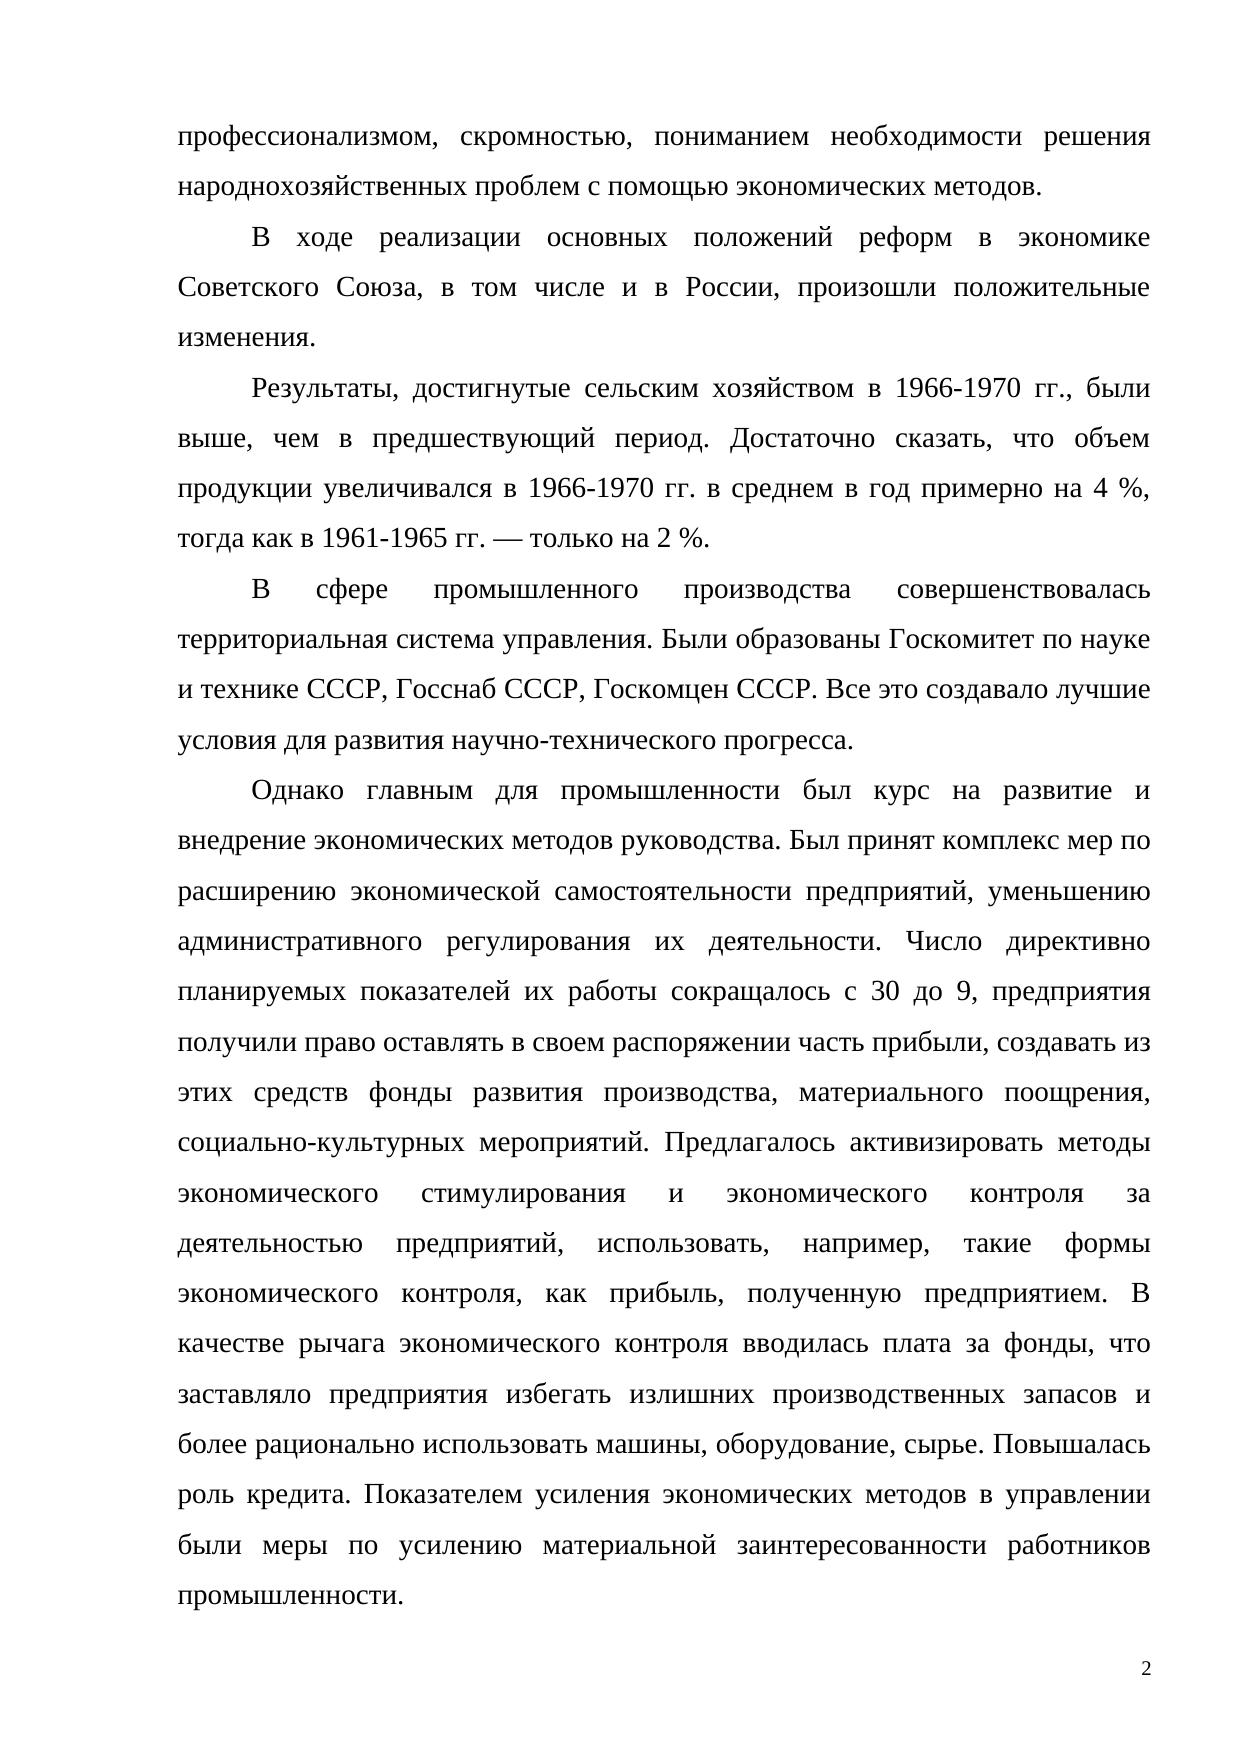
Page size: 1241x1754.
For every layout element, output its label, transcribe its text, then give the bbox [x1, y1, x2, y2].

text В сфере промышленного производства совершенствовалась территориальная система управления. Были образованы Госкомитет по науке и технике СССР, Госснаб СССР, Госкомцен СССР. Все это создавало лучшие условия для развития научно-технического прогресса. [177, 571, 1152, 755]
text Результаты, достигнутые сельским хозяйством в 1966-1970 гг., были выше, чем в предшествующий период. Достаточно сказать, что объем продукции увеличивался в 1966-1970 гг. в среднем в год примерно на 4 %, тогда как в 1961-1965 гг. — только на 2 %. [177, 370, 1152, 554]
text Однако главным для промышленности был курс на развитие и внедрение экономических методов руководства. Был принят комплекс мер по расширению экономической самостоятельности предприятий, уменьшению административного регулирования их деятельности. Число директивно планируемых показателей их работы сокращалось с 30 до 9, предприятия получили право оставлять в своем распоряжении часть прибыли, создавать из этих средств фонды развития производства, материального поощрения, социально-культурных мероприятий. Предлагалось активизировать методы экономического стимулирования и экономического контроля за деятельностью предприятий, использовать, например, такие формы экономического контроля, как прибыль, полученную предприятием. В качестве рычага экономического контроля вводилась плата за фонды, что заставляло предприятия избегать излишних производственных запасов и более рационально использовать машины, оборудование, сырье. Повышалась роль кредита. Показателем усиления экономических методов в управлении были меры по усилению материальной заинтересованности работников промышленности. [177, 772, 1152, 1611]
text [177, 118, 1152, 202]
text В ходе реализации основных положений реформ в экономике Советского Союза, в том числе и в России, произошли положительные изменения. [177, 219, 1152, 353]
